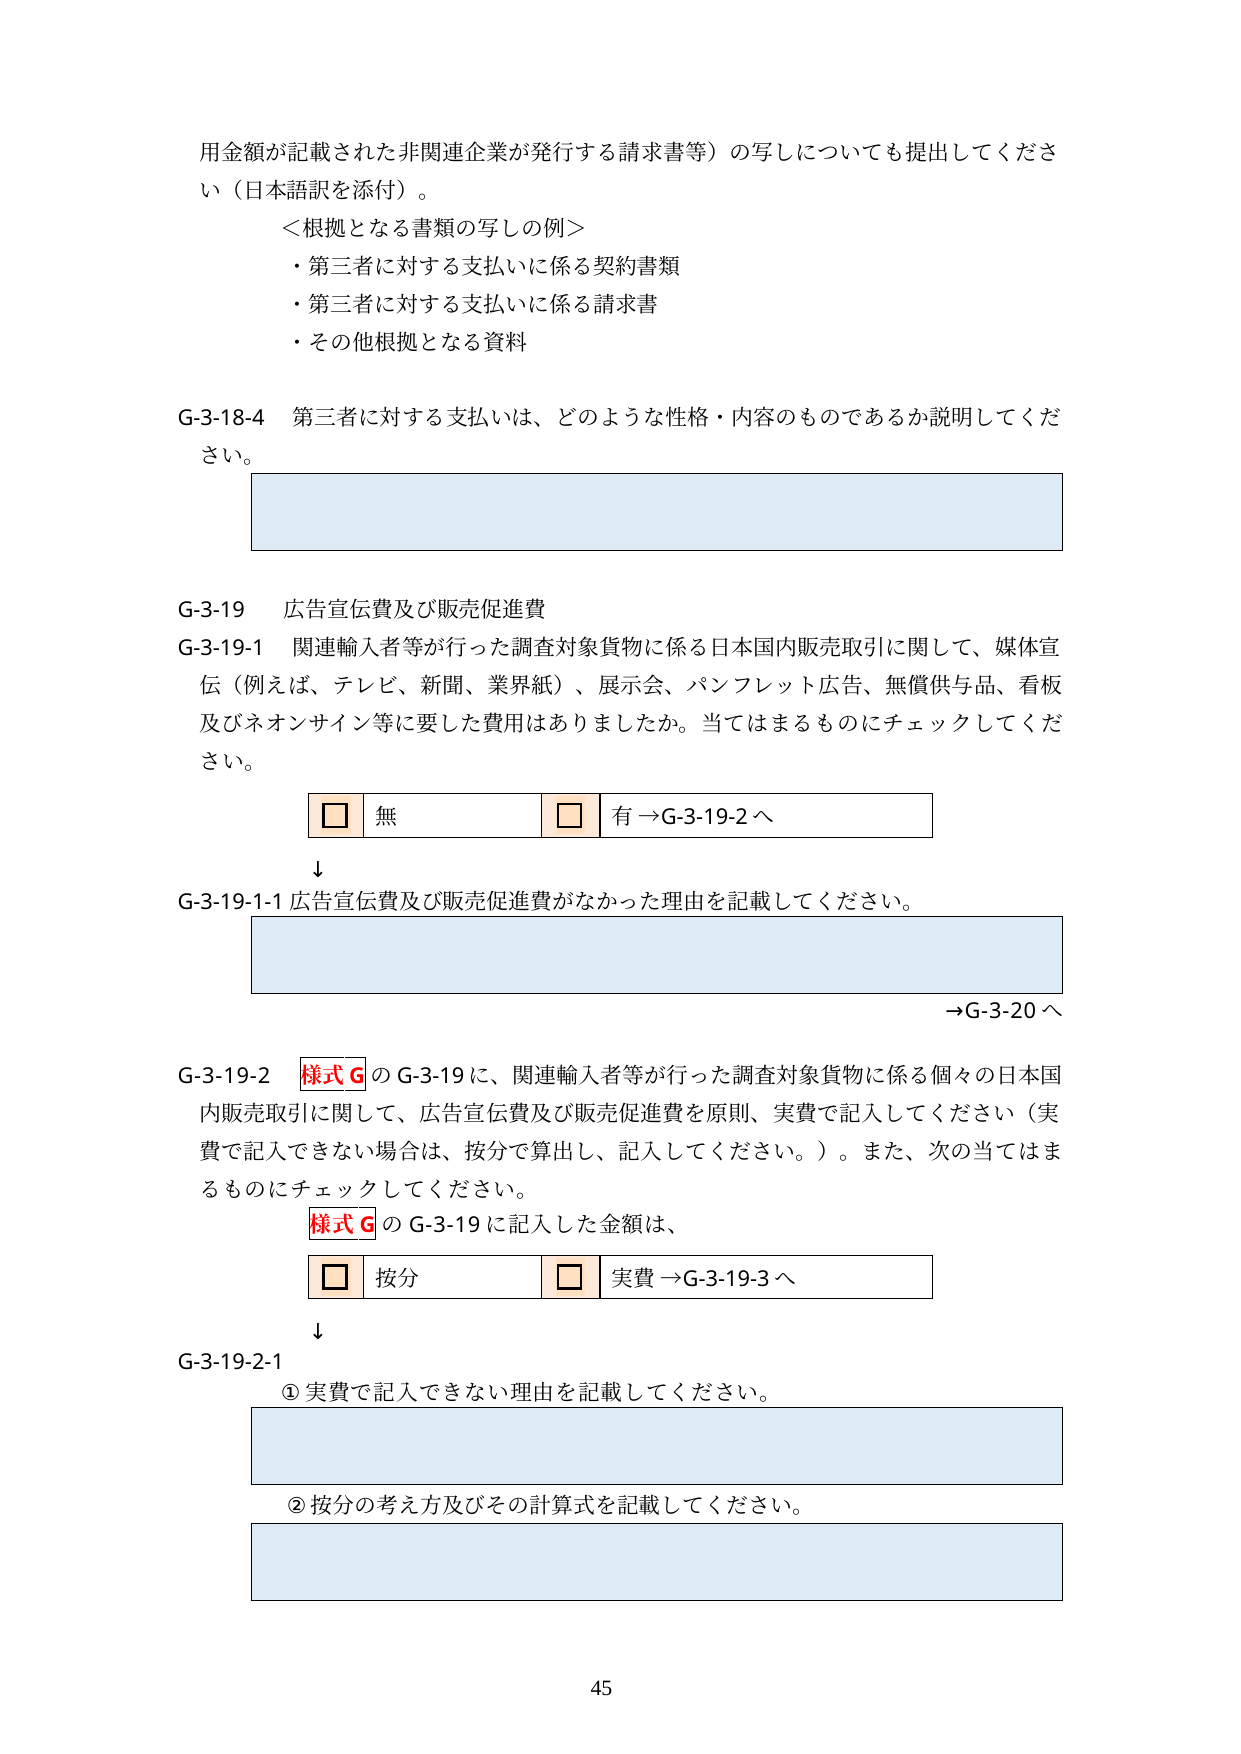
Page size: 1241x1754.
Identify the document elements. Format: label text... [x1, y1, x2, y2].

text ＜根拠となる書類の写しの例＞ [221, 208, 1063, 246]
text ①実費で記入できない理由を記載してください。 [281, 1376, 1063, 1407]
text ②按分の考え方及びその計算式を記載してください。 [199, 1485, 1063, 1523]
table_header [252, 1524, 1062, 1600]
text ↓ [308, 1316, 1063, 1346]
subtitle 第三者に対する支払いは、どのような性格・内容のものであるか説明してください。 [177, 397, 1063, 473]
table_header 実費 →G-3-19-3へ [601, 1256, 932, 1298]
text ↓ [308, 854, 1063, 884]
text ・その他根拠となる資料 [243, 321, 1063, 359]
table_header [252, 474, 1062, 550]
subtitle 様式GのG-3-19に、関連輸入者等が行った調査対象貨物に係る個々の日本国内販売取引に関して、広告宣伝費及び販売促進費を原則、実費で記入してください（実費で記入できない場合は、按分で算出し、記入してください。）。また、次の当てはまるものにチェックしてください。 [177, 1055, 1063, 1207]
subtitle 広告宣伝費及び販売促進費 [177, 589, 1063, 627]
table_header 無 [364, 794, 541, 837]
subtitle 関連輸入者等が行った調査対象貨物に係る日本国内販売取引に関して、媒体宣伝（例えば、テレビ、新聞、業界紙）、展示会、パンフレット広告、無償供与品、看板及びネオンサイン等に要した費用はありましたか。当てはまるものにチェックしてください。 [177, 627, 1063, 778]
table_header 有 →G-3-19-2へ [601, 794, 932, 837]
table_header [309, 1256, 363, 1298]
text 様式GのG-3-19に記入した金額は、 [376, 1207, 1063, 1240]
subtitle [177, 132, 1063, 208]
table_header [252, 1408, 1062, 1484]
subtitle 広告宣伝費及び販売促進費がなかった理由を記載してください。 [177, 884, 1041, 916]
text ・第三者に対する支払いに係る契約書類 [243, 246, 1063, 283]
table_header 按分 [364, 1256, 541, 1298]
text ・第三者に対する支払いに係る請求書 [243, 283, 1063, 321]
text 様式GのG-3-19に記入した金額は、 [310, 1208, 375, 1239]
table_header [252, 917, 1062, 993]
table_header [542, 1256, 599, 1298]
text →G-3-20へ [308, 994, 1063, 1025]
table_header [542, 794, 599, 837]
table_header [309, 794, 363, 837]
